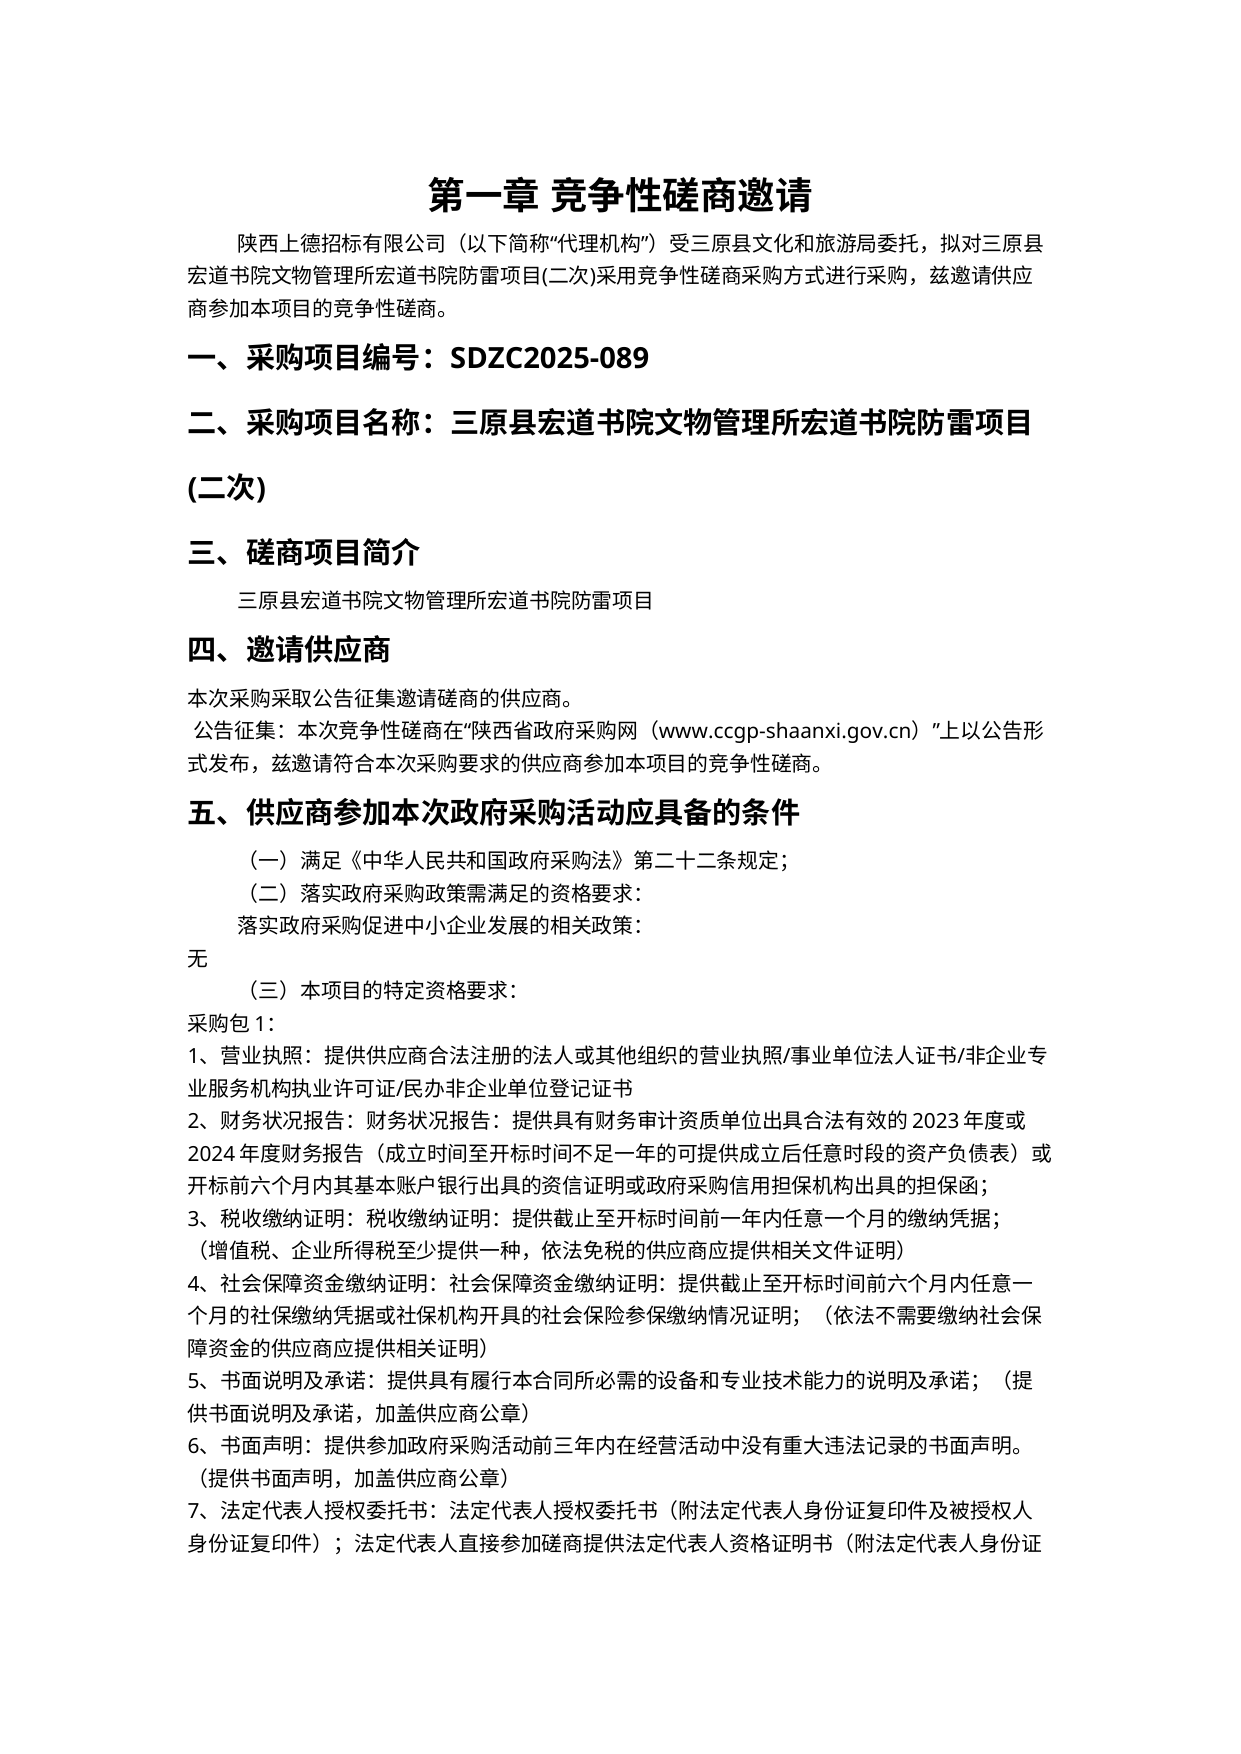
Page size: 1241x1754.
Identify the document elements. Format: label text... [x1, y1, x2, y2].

text 公告征集：本次竞争性磋商在“陕西省政府采购网（www.ccgp-shaanxi.gov.cn）”上以公告形式发布，兹邀请符合本次采购要求的供应商参加本项目的竞争性磋商。 [187, 714, 1053, 779]
text 6、书面声明：提供参加政府采购活动前三年内在经营活动中没有重大违法记录的书面声明。（提供书面声明，加盖供应商公章） [187, 1429, 1053, 1494]
text 第一章 竞争性磋商邀请 [187, 162, 1053, 227]
text （三）本项目的特定资格要求： [187, 974, 1053, 1007]
text 陕西上德招标有限公司（以下简称“代理机构”）受三原县文化和旅游局委托，拟对三原县宏道书院文物管理所宏道书院防雷项目(二次)采用竞争性磋商采购方式进行采购，兹邀请供应商参加本项目的竞争性磋商。 [187, 227, 1053, 324]
text 采购包1： [187, 1007, 1053, 1039]
text 4、社会保障资金缴纳证明：社会保障资金缴纳证明：提供截止至开标时间前六个月内任意一个月的社保缴纳凭据或社保机构开具的社会保险参保缴纳情况证明；（依法不需要缴纳社会保障资金的供应商应提供相关证明） [187, 1267, 1053, 1364]
text （一）满足《中华人民共和国政府采购法》第二十二条规定； [187, 844, 1053, 877]
text 2、财务状况报告：财务状况报告：提供具有财务审计资质单位出具合法有效的2023年度或2024年度财务报告（成立时间至开标时间不足一年的可提供成立后任意时段的资产负债表）或开标前六个月内其基本账户银行出具的资信证明或政府采购信用担保机构出具的担保函； [187, 1104, 1053, 1202]
text 落实政府采购促进中小企业发展的相关政策： [187, 909, 1053, 942]
text 1、营业执照：提供供应商合法注册的法人或其他组织的营业执照/事业单位法人证书/非企业专业服务机构执业许可证/民办非企业单位登记证书 [187, 1039, 1053, 1104]
text 一、采购项目编号：SDZC2025-089 [187, 324, 1053, 389]
text 本次采购采取公告征集邀请磋商的供应商。 [187, 682, 1053, 714]
text 无 [187, 942, 1053, 974]
text 5、书面说明及承诺：提供具有履行本合同所必需的设备和专业技术能力的说明及承诺；（提供书面说明及承诺，加盖供应商公章） [187, 1364, 1053, 1429]
text 三原县宏道书院文物管理所宏道书院防雷项目 [187, 584, 1053, 617]
text （二）落实政府采购政策需满足的资格要求： [187, 877, 1053, 909]
text 三、磋商项目简介 [187, 519, 1053, 584]
text 四、邀请供应商 [187, 617, 1053, 682]
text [187, 1494, 1053, 1559]
text 五、供应商参加本次政府采购活动应具备的条件 [187, 779, 1053, 844]
text 二、采购项目名称：三原县宏道书院文物管理所宏道书院防雷项目(二次) [187, 389, 1053, 519]
text 3、税收缴纳证明：税收缴纳证明：提供截止至开标时间前一年内任意一个月的缴纳凭据；（增值税、企业所得税至少提供一种，依法免税的供应商应提供相关文件证明） [187, 1202, 1053, 1267]
